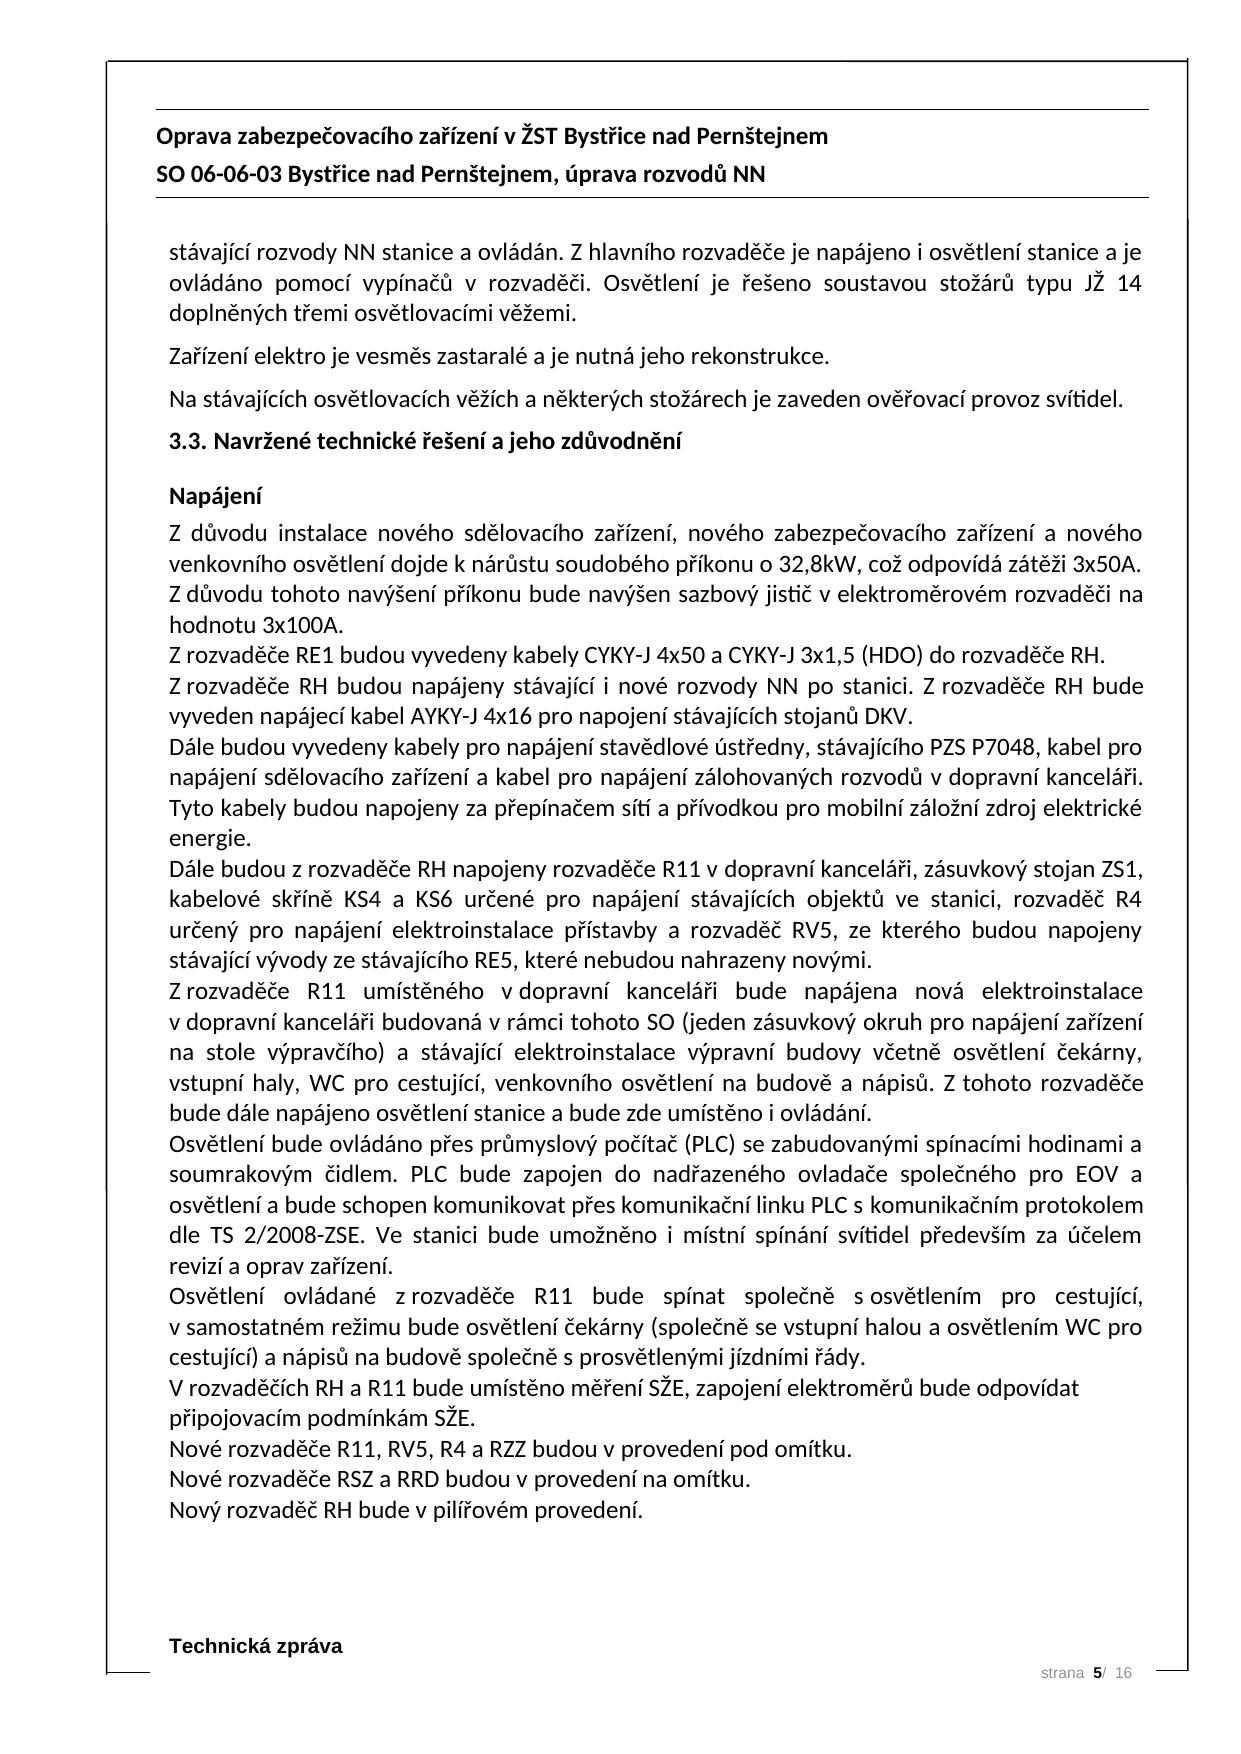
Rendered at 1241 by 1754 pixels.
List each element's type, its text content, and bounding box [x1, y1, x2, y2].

text Z rozvaděče RH budou napájeny stávající i nové rozvody NN po stanici. Z rozvaděče RH bude vyveden napájecí kabel AYKY-J 4x16 pro napojení stávajících stojanů DKV. [169, 670, 1144, 731]
text Dále budou z rozvaděče RH napojeny rozvaděče R11 v dopravní kanceláři, zásuvkový stojan ZS1, kabelové skříně KS4 a KS6 určené pro napájení stávajících objektů ve stanici, rozvaděč R4 určený pro napájení elektroinstalace přístavby a rozvaděč RV5, ze kterého budou napojeny stávající vývody ze stávajícího RE5, které nebudou nahrazeny novými. [169, 853, 1144, 975]
text Dále budou vyvedeny kabely pro napájení stavědlové ústředny, stávajícího PZS P7048, kabel pro napájení sdělovacího zařízení a kabel pro napájení zálohovaných rozvodů v dopravní kanceláři. Tyto kabely budou napojeny za přepínačem sítí a přívodkou pro mobilní záložní zdroj elektrické energie. [169, 731, 1144, 853]
text Z důvodu instalace nového sdělovacího zařízení, nového zabezpečovacího zařízení a nového venkovního osvětlení dojde k nárůstu soudobého příkonu o 32,8kW, což odpovídá zátěži 3x50A. Z důvodu tohoto navýšení příkonu bude navýšen sazbový jistič v elektroměrovém rozvaděči na hodnotu 3x100A. [169, 517, 1144, 639]
text Nové rozvaděče RSZ a RRD budou v provedení na omítku. [169, 1463, 1144, 1494]
text Nový rozvaděč RH bude v pilířovém provedení. [169, 1494, 1144, 1524]
text V rozvaděčích RH a R11 bude umístěno měření SŽE, zapojení elektroměrů bude odpovídat připojovacím podmínkám SŽE. [169, 1372, 1144, 1433]
text Navržené technické řešení a jeho zdůvodnění [168, 426, 1144, 456]
text Nové rozvaděče R11, RV5, R4 a RZZ budou v provedení pod omítku. [169, 1433, 1144, 1463]
text Osvětlení ovládané z rozvaděče R11 bude spínat společně s osvětlením pro cestující, v samostatném režimu bude osvětlení čekárny (společně se vstupní halou a osvětlením WC pro cestující) a nápisů na budově společně s prosvětlenými jízdními řády. [169, 1280, 1144, 1372]
text Z rozvaděče R11 umístěného v dopravní kanceláři bude napájena nová elektroinstalace v dopravní kanceláři budovaná v rámci tohoto SO (jeden zásuvkový okruh pro napájení zařízení na stole výpravčího) a stávající elektroinstalace výpravní budovy včetně osvětlení čekárny, vstupní haly, WC pro cestující, venkovního osvětlení na budově a nápisů. Z tohoto rozvaděče bude dále napájeno osvětlení stanice a bude zde umístěno i ovládání. [169, 975, 1144, 1128]
subtitle Napájení [169, 481, 1144, 511]
text Z rozvaděče RE1 budou vyvedeny kabely CYKY-J 4x50 a CYKY-J 3x1,5 (HDO) do rozvaděče RH. [169, 639, 1144, 670]
text Osvětlení bude ovládáno přes průmyslový počítač (PLC) se zabudovanými spínacími hodinami a soumrakovým čidlem. PLC bude zapojen do nadřazeného ovladače společného pro EOV a osvětlení a bude schopen komunikovat přes komunikační linku PLC s komunikačním protokolem dle TS 2/2008-ZSE. Ve stanici bude umožněno i místní spínání svítidel především za účelem revizí a oprav zařízení. [169, 1128, 1144, 1280]
text Zařízení elektro je vesměs zastaralé a je nutná jeho rekonstrukce. [169, 340, 1144, 371]
text Na stávajících osvětlovacích věžích a některých stožárech je zaveden ověřovací provoz svítidel. [169, 383, 1144, 414]
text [169, 236, 1144, 328]
